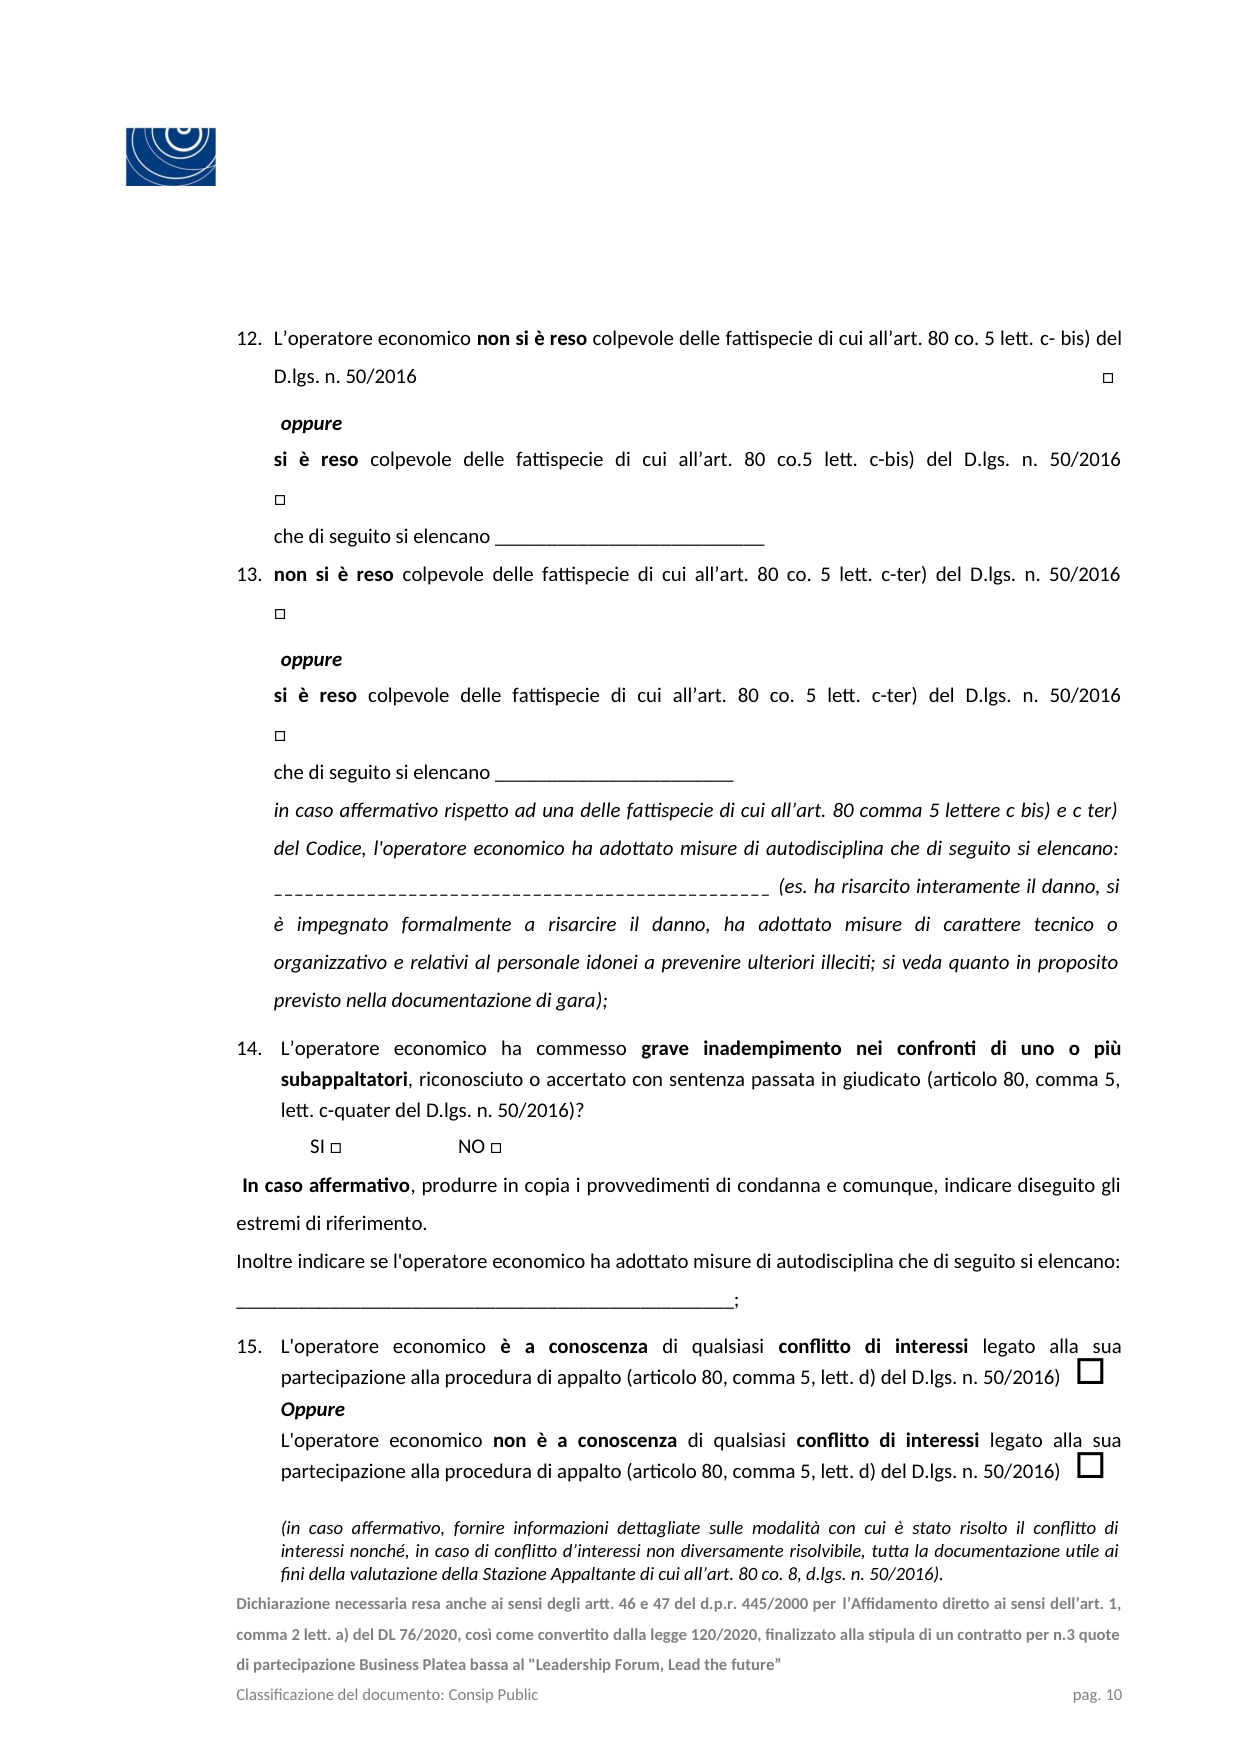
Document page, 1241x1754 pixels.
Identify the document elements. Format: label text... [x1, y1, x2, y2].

text che di seguito si elencano __________________________ [274, 523, 1122, 548]
list L’operatore economico non si è reso colpevole delle fattispecie di cui all’art. 80 co. 5 lett. c- bis) del D.lgs. n. 50/2016 □ [236, 325, 1122, 388]
list L'operatore economico non è a conoscenza di qualsiasi conflitto di interessi legato alla sua partecipazione alla procedura di appalto (articolo 80, comma 5, lett. d) del D.lgs. n. 50/2016) □ [281, 1422, 1122, 1485]
list L’operatore economico ha commesso grave inadempimento nei confronti di uno o più subappaltatori, riconosciuto o accertato con sentenza passata in giudicato (articolo 80, comma 5, lett. c-quater del D.lgs. n. 50/2016)? [236, 1030, 1122, 1124]
list SI □ NO □ [236, 1134, 1122, 1159]
list Oppure [281, 1391, 1122, 1422]
text che di seguito si elencano _______________________ [274, 759, 1122, 784]
picture [0, 0, 216, 185]
list (in caso affermativo, fornire informazioni dettagliate sulle modalità con cui è stato risolto il conflitto di interessi nonché, in caso di conflitto d’interessi non diversamente risolvibile, tutta la documentazione utile ai fini della valutazione della Stazione Appaltante di cui all’art. 80 co. 8, d.lgs. n. 50/2016). [281, 1516, 1122, 1585]
list oppure [281, 641, 1122, 673]
list In caso affermativo, produrre in copia i provvedimenti di condanna e comunque, indicare diseguito gli estremi di riferimento. [236, 1172, 1122, 1235]
list in caso affermativo rispetto ad una delle fattispecie di cui all’art. 80 comma 5 lettere c bis) e c ter) del Codice, l'operatore economico ha adottato misure di autodisciplina che di seguito si elencano: ________________________________________________ (es. ha risarcito interamente il danno, si è impegnato formalmente a risarcire il danno, ha adottato misure di carattere tecnico o organizzativo e relativi al personale idonei a prevenire ulteriori illeciti; si veda quanto in proposito previsto nella documentazione di gara); [274, 797, 1122, 1013]
list si è reso colpevole delle fattispecie di cui all’art. 80 co.5 lett. c-bis) del D.lgs. n. 50/2016 □ [274, 447, 1122, 510]
list non si è reso colpevole delle fattispecie di cui all’art. 80 co. 5 lett. c-ter) del D.lgs. n. 50/2016 □ [236, 561, 1122, 624]
list oppure [281, 405, 1122, 437]
list L'operatore economico è a conoscenza di qualsiasi conflitto di interessi legato alla sua partecipazione alla procedura di appalto (articolo 80, comma 5, lett. d) del D.lgs. n. 50/2016) □ [236, 1328, 1122, 1391]
list Inoltre indicare se l'operatore economico ha adottato misure di autodisciplina che di seguito si elencano: ________________________________________________; [236, 1248, 1122, 1312]
text si è reso colpevole delle fattispecie di cui all’art. 80 co. 5 lett. c-ter) del D.lgs. n. 50/2016 □ [274, 683, 1122, 746]
